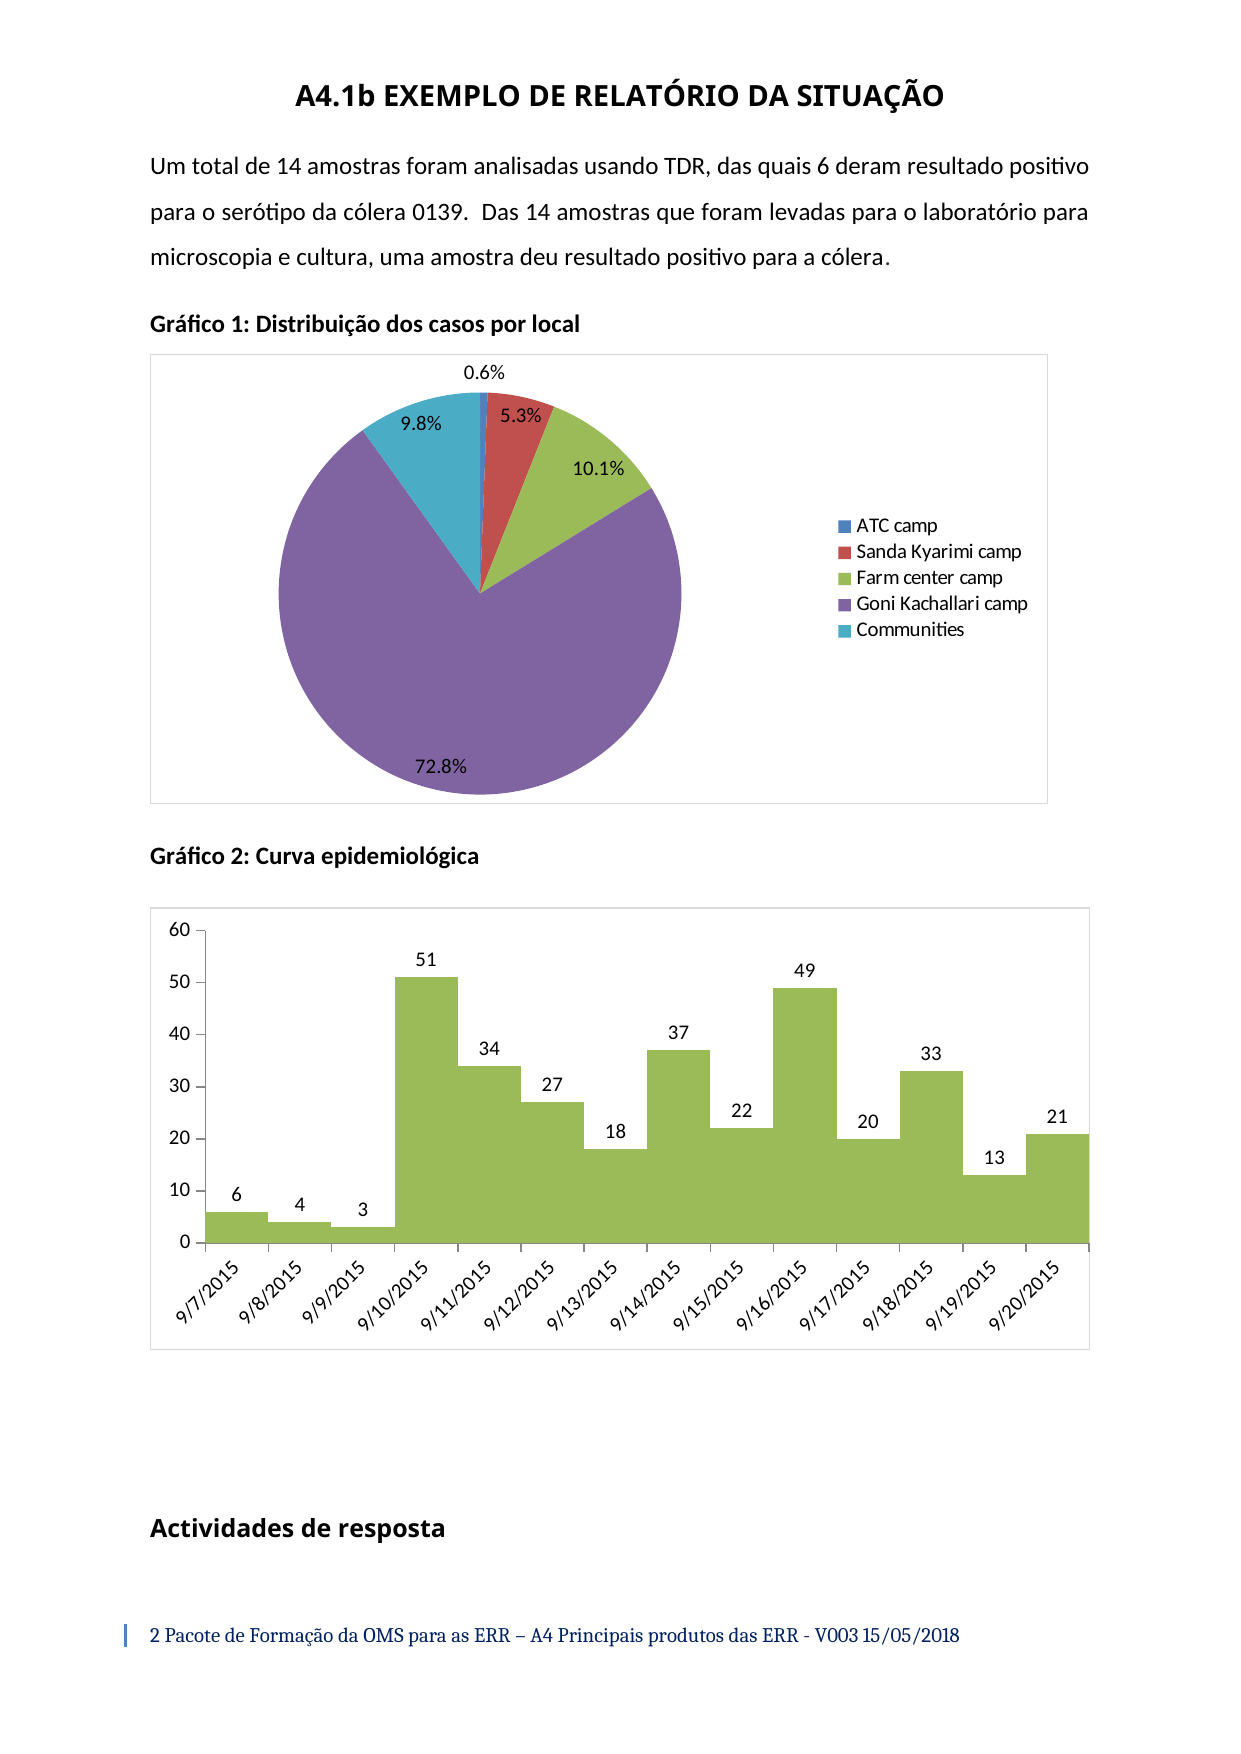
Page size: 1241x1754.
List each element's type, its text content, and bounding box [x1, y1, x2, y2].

text Um total de 14 amostras foram analisadas usando TDR, das quais 6 deram resultado positivo para o serótipo da cólera 0139. Das 14 amostras que foram levadas para o laboratório para microscopia e cultura, uma amostra deu resultado positivo para a cólera. [150, 150, 1090, 272]
text Gráfico 1: Distribuição dos casos por local [150, 308, 1090, 338]
text Gráfico 2: Curva epidemiológica [150, 841, 1090, 871]
text Actividades de resposta [150, 1511, 1090, 1545]
